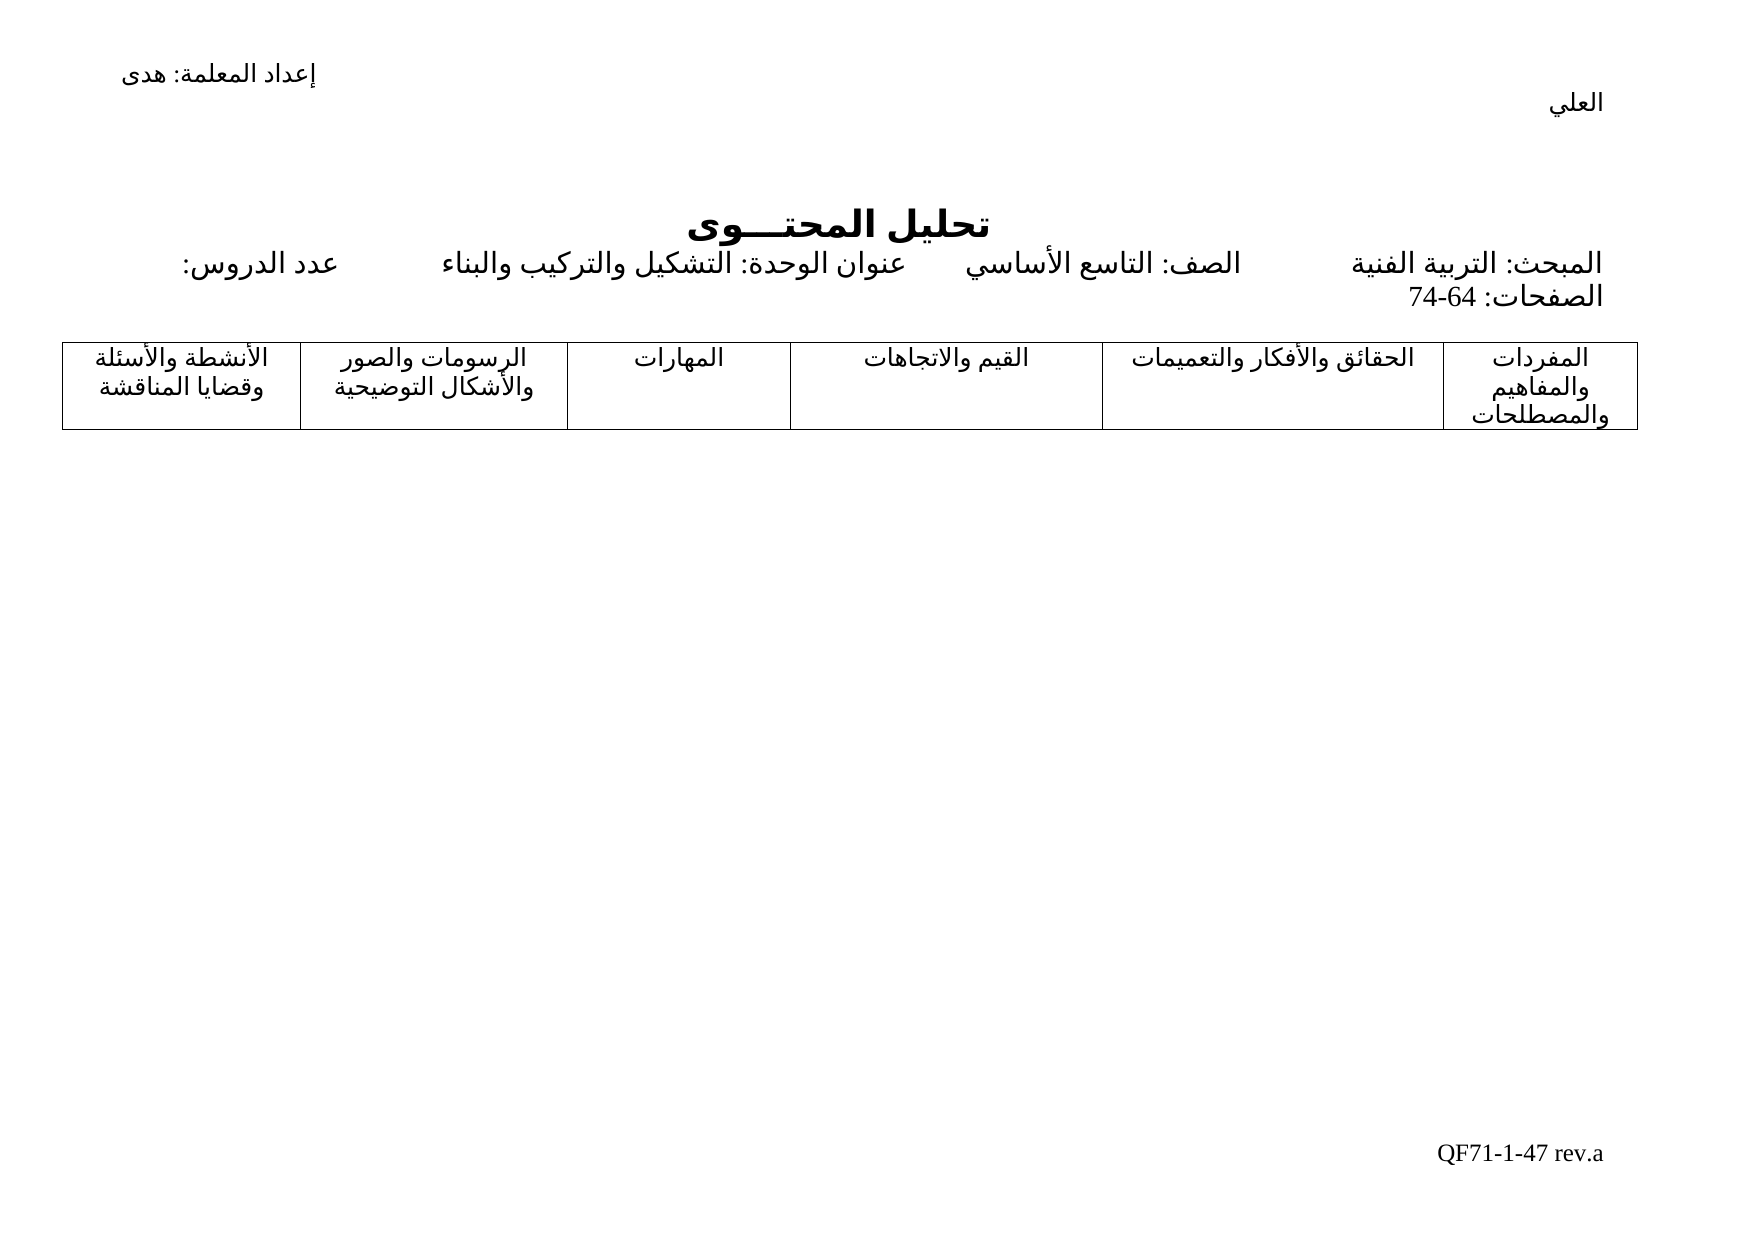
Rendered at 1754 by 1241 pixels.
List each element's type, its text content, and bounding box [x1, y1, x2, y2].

text تحليل المحتـــوى [74, 203, 1604, 246]
text إعداد المعلمة: هدى العلي [74, 59, 1604, 117]
table_header المفردات والمفاهيم والمصطلحات [1444, 343, 1637, 429]
table_header الحقائق والأفكار والتعميمات [1103, 343, 1443, 429]
text المبحث: التربية الفنية الصف: التاسع الأساسي عنوان الوحدة: التشكيل والتركيب والبناء عدد الدروس: الصفحات: 64-74 [74, 246, 1604, 313]
table_header القيم والاتجاهات [791, 343, 1102, 429]
table_header المهارات [568, 343, 790, 429]
table_header الأنشطة والأسئلة وقضايا المناقشة [63, 343, 300, 429]
table_header الرسومات والصور والأشكال التوضيحية [301, 343, 567, 429]
